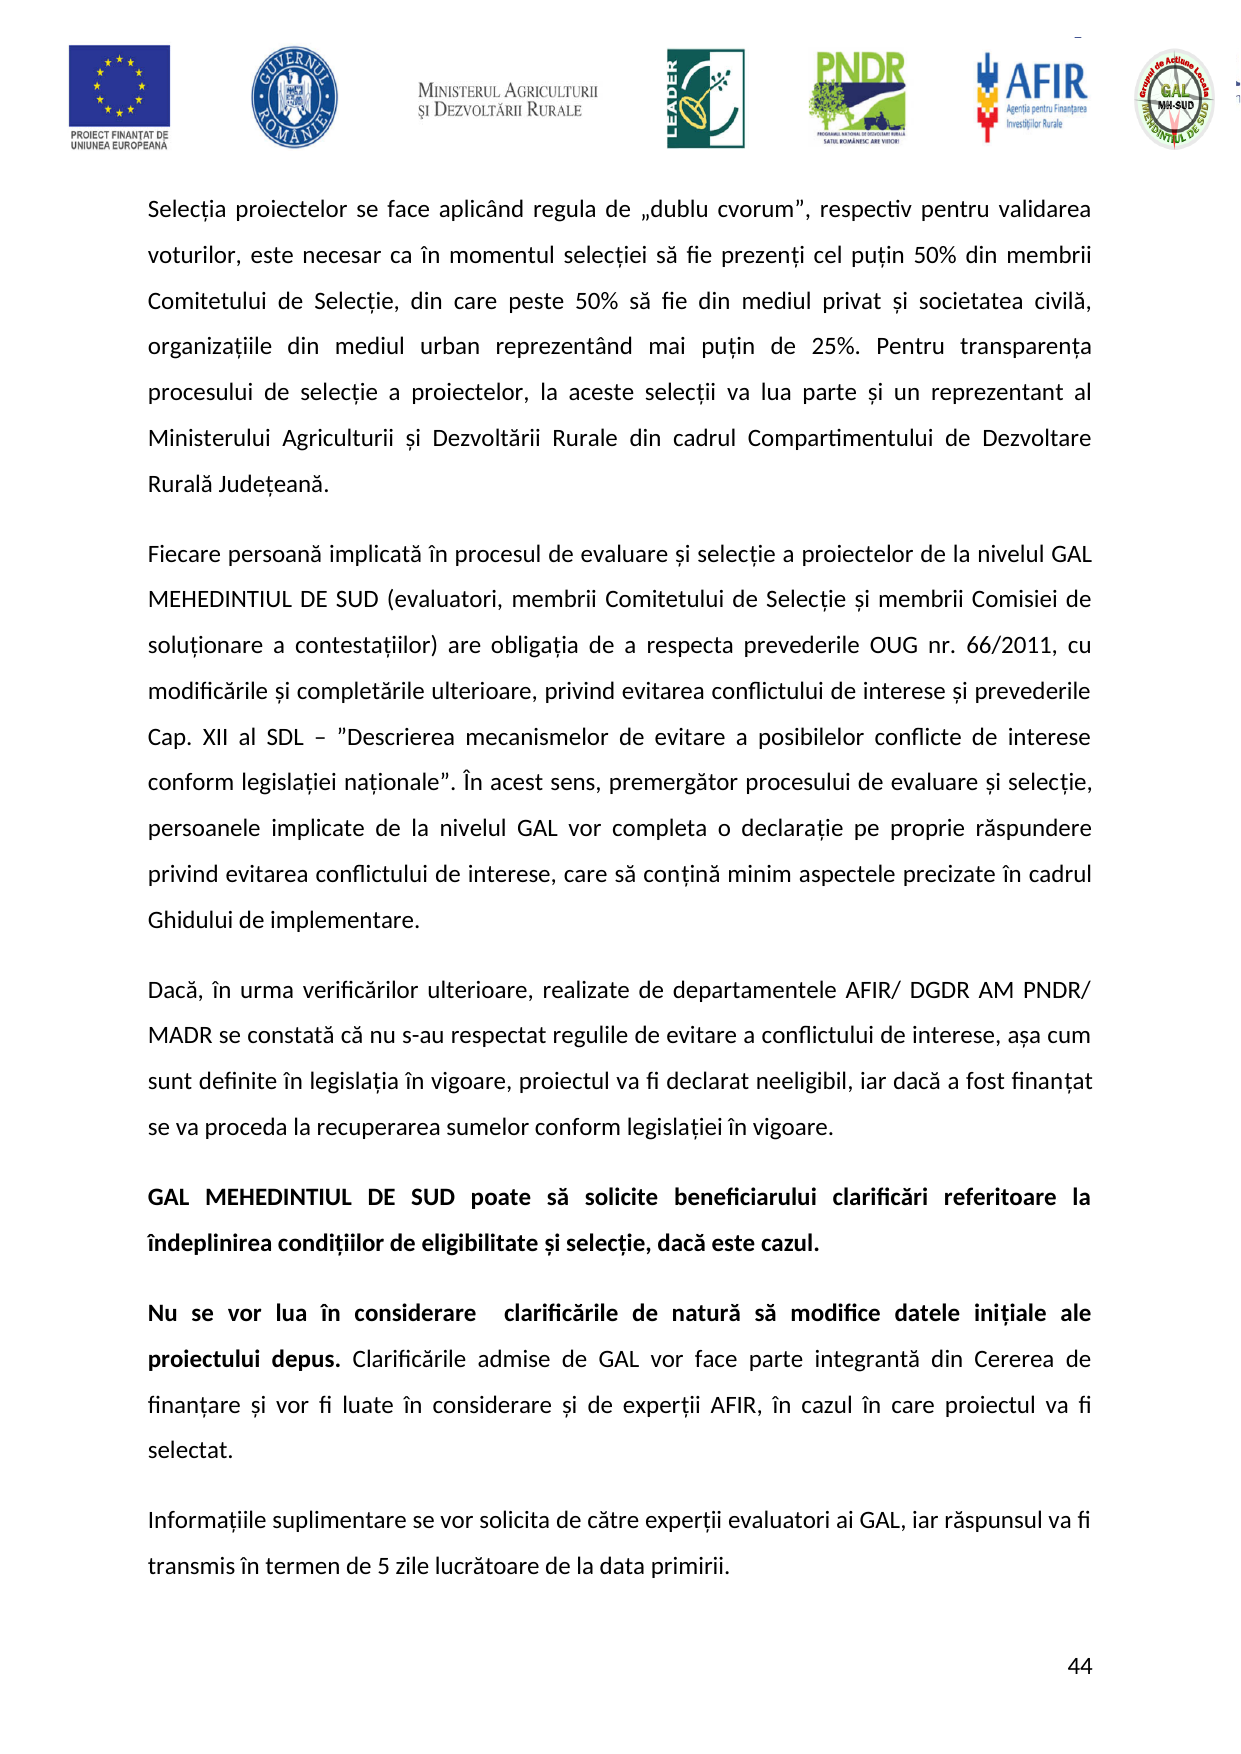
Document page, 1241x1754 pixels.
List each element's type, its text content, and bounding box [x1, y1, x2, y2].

text Informaţiile suplimentare se vor solicita de către experţii evaluatori ai GAL, iar răspunsul va fi transmis în termen de 5 zile lucrătoare de la data primirii. [148, 1505, 1093, 1581]
picture [40, 31, 1241, 151]
text GAL MEHEDINTIUL DE SUD poate să solicite beneficiarului clarificări referitoare la îndeplinirea condiţiilor de eligibilitate şi selecţie, dacă este cazul. [148, 1181, 1093, 1258]
text Fiecare persoană implicată în procesul de evaluare și selecție a proiectelor de la nivelul GAL MEHEDINTIUL DE SUD (evaluatori, membrii Comitetului de Selecție și membrii Comisiei de soluționare a contestațiilor) are obligația de a respecta prevederile OUG nr. 66/2011, cu modificările și completările ulterioare, privind evitarea conflictului de interese și prevederile Cap. XII al SDL – ”Descrierea mecanismelor de evitare a posibilelor conflicte de interese conform legislației naționale”. În acest sens, premergător procesului de evaluare și selecție, persoanele implicate de la nivelul GAL vor completa o declarație pe proprie răspundere privind evitarea conflictului de interese, care să conțină minim aspectele precizate în cadrul Ghidului de implementare. [148, 538, 1093, 934]
text Dacă, în urma verificărilor ulterioare, realizate de departamentele AFIR/ DGDR AM PNDR/ MADR se constată că nu s-au respectat regulile de evitare a conflictului de interese, așa cum sunt definite în legislația în vigoare, proiectul va fi declarat neeligibil, iar dacă a fost finanțat se va proceda la recuperarea sumelor conform legislației în vigoare. [148, 974, 1093, 1142]
text Nu se vor lua în considerare clarificările de natură să modifice datele inițiale ale proiectului depus. Clarificările admise de GAL vor face parte integrantă din Cererea de finanțare și vor fi luate în considerare și de experții AFIR, în cazul în care proiectul va fi selectat. [148, 1297, 1093, 1465]
text Selecția proiectelor se face aplicând regula de „dublu cvorum”, respectiv pentru validarea voturilor, este necesar ca în momentul selecției să fie prezenți cel puțin 50% din membrii Comitetului de Selecție, din care peste 50% să fie din mediul privat și societatea civilă, organizațiile din mediul urban reprezentând mai puțin de 25%. Pentru transparența procesului de selecție a proiectelor, la aceste selecții va lua parte și un reprezentant al Ministerului Agriculturii și Dezvoltării Rurale din cadrul Compartimentului de Dezvoltare Rurală Județeană. [148, 151, 1093, 498]
